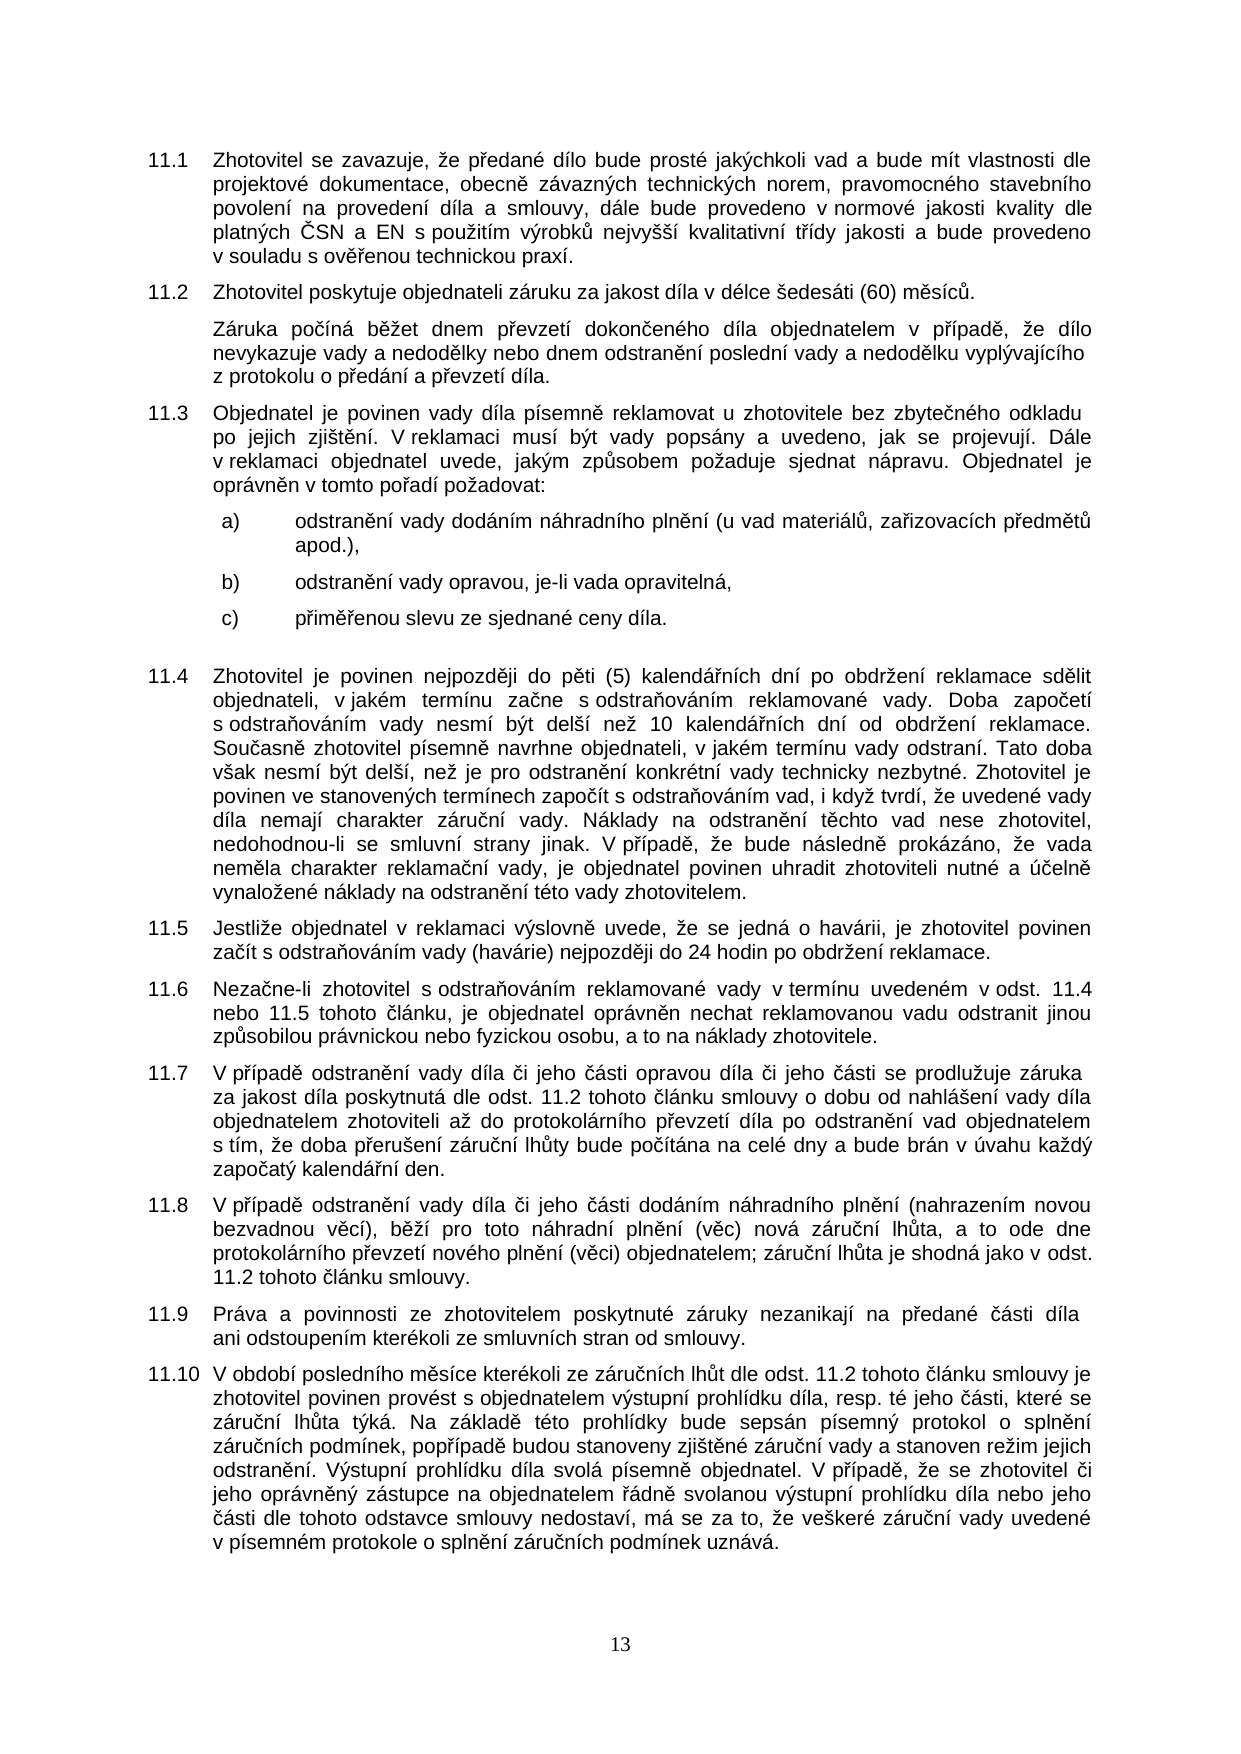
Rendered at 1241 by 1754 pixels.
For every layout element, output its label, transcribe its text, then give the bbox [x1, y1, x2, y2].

list Objednatel je povinen vady díla písemně reklamovat u zhotovitele bez zbytečného odkladu po jejich zjištění. V reklamaci musí být vady popsány a uvedeno, jak se projevují. Dále v reklamaci objednatel uvede, jakým způsobem požaduje sjednat nápravu. Objednatel je oprávněn v tomto pořadí požadovat: [148, 401, 1093, 497]
list V případě odstranění vady díla či jeho části dodáním náhradního plnění (nahrazením novou bezvadnou věcí), běží pro toto náhradní plnění (věc) nová záruční lhůta, a to ode dne protokolárního převzetí nového plnění (věci) objednatelem; záruční lhůta je shodná jako v odst. 11.2 tohoto článku smlouvy. [148, 1193, 1093, 1289]
list Zhotovitel se zavazuje, že předané dílo bude prosté jakýchkoli vad a bude mít vlastnosti dle projektové dokumentace, obecně závazných technických norem, pravomocného stavebního povolení na provedení díla a smlouvy, dále bude provedeno v normové jakosti kvality dle platných ČSN a EN s použitím výrobků nejvyšší kvalitativní třídy jakosti a bude provedeno v souladu s ověřenou technickou praxí. [148, 148, 1093, 267]
list Zhotovitel je povinen nejpozději do pěti (5) kalendářních dní po obdržení reklamace sdělit objednateli, v jakém termínu začne s odstraňováním reklamované vady. Doba započetí s odstraňováním vady nesmí být delší než 10 kalendářních dní od obdržení reklamace. Současně zhotovitel písemně navrhne objednateli, v jakém termínu vady odstraní. Tato doba však nesmí být delší, než je pro odstranění konkrétní vady technicky nezbytné. Zhotovitel je povinen ve stanovených termínech započít s odstraňováním vad, i když tvrdí, že uvedené vady díla nemají charakter záruční vady. Náklady na odstranění těchto vad nese zhotovitel, nedohodnou-li se smluvní strany jinak. V případě, že bude následně prokázáno, že vada neměla charakter reklamační vady, je objednatel povinen uhradit zhotoviteli nutné a účelně vynaložené náklady na odstranění této vady zhotovitelem. [148, 664, 1093, 903]
list přiměřenou slevu ze sjednané ceny díla. [221, 606, 1093, 630]
list Zhotovitel poskytuje objednateli záruku za jakost díla v délce šedesáti (60) měsíců. [148, 280, 1093, 304]
list Jestliže objednatel v reklamaci výslovně uvede, že se jedná o havárii, je zhotovitel povinen začít s odstraňováním vady (havárie) nejpozději do 24 hodin po obdržení reklamace. [148, 916, 1093, 964]
list odstranění vady dodáním náhradního plnění (u vad materiálů, zařizovacích předmětů apod.), [221, 509, 1093, 557]
list Práva a povinnosti ze zhotovitelem poskytnuté záruky nezanikají na předané části díla ani odstoupením kterékoli ze smluvních stran od smlouvy. [148, 1301, 1093, 1349]
list odstranění vady opravou, je-li vada opravitelná, [221, 569, 1093, 593]
text Záruka počíná běžet dnem převzetí dokončeného díla objednatelem v případě, že dílo nevykazuje vady a nedodělky nebo dnem odstranění poslední vady a nedodělku vyplývajícího z protokolu o předání a převzetí díla. [213, 316, 1093, 388]
list Nezačne-li zhotovitel s odstraňováním reklamované vady v termínu uvedeném v odst. 11.4 nebo 11.5 tohoto článku, je objednatel oprávněn nechat reklamovanou vadu odstranit jinou způsobilou právnickou nebo fyzickou osobu, a to na náklady zhotovitele. [148, 976, 1093, 1048]
list V období posledního měsíce kterékoli ze záručních lhůt dle odst. 11.2 tohoto článku smlouvy je zhotovitel povinen provést s objednatelem výstupní prohlídku díla, resp. té jeho části, které se záruční lhůta týká. Na základě této prohlídky bude sepsán písemný protokol o splnění záručních podmínek, popřípadě budou stanoveny zjištěné záruční vady a stanoven režim jejich odstranění. Výstupní prohlídku díla svolá písemně objednatel. V případě, že se zhotovitel či jeho oprávněný zástupce na objednatelem řádně svolanou výstupní prohlídku díla nebo jeho části dle tohoto odstavce smlouvy nedostaví, má se za to, že veškeré záruční vady uvedené v písemném protokole o splnění záručních podmínek uznává. [148, 1362, 1093, 1553]
list V případě odstranění vady díla či jeho části opravou díla či jeho části se prodlužuje záruka za jakost díla poskytnutá dle odst. 11.2 tohoto článku smlouvy o dobu od nahlášení vady díla objednatelem zhotoviteli až do protokolárního převzetí díla po odstranění vad objednatelem s tím, že doba přerušení záruční lhůty bude počítána na celé dny a bude brán v úvahu každý započatý kalendářní den. [148, 1061, 1093, 1181]
